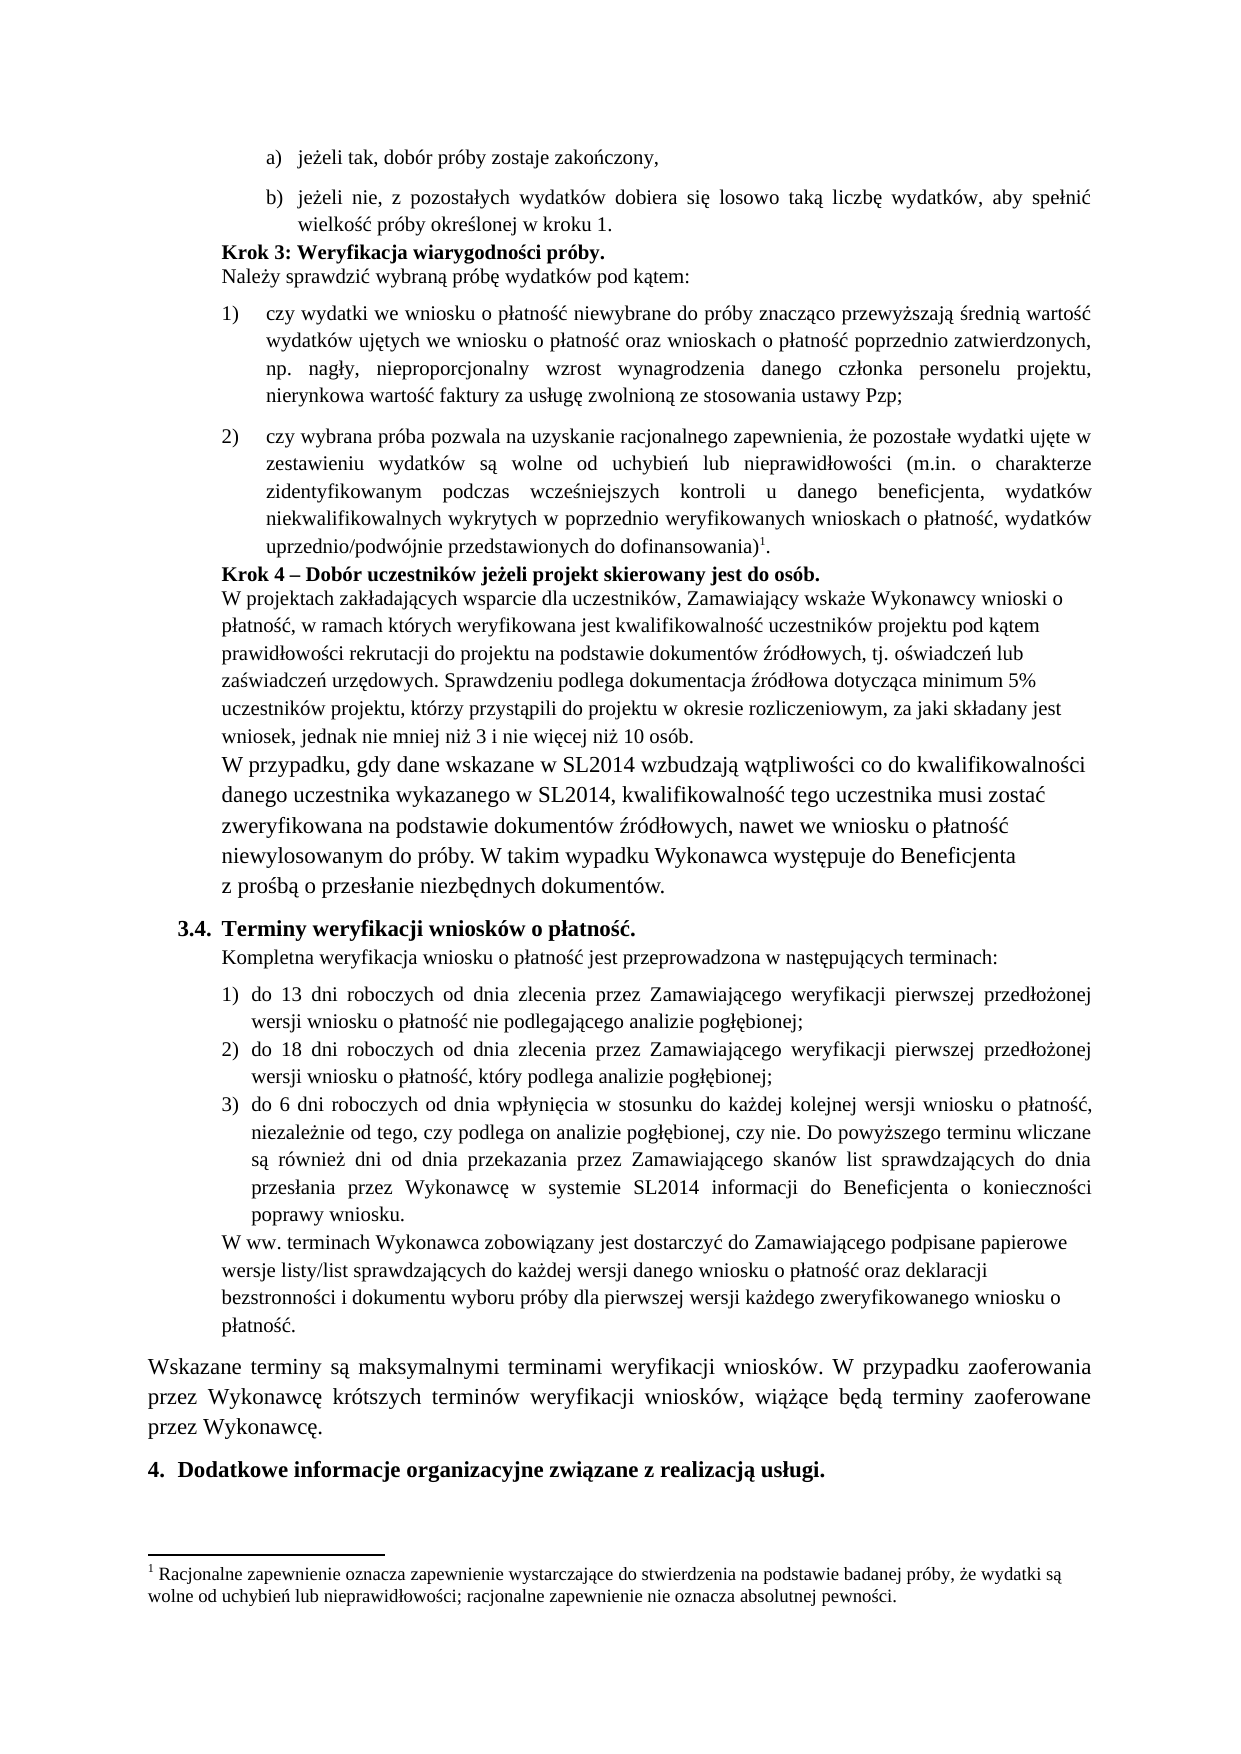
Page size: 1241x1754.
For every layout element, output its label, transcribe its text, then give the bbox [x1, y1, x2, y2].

list Dodatkowe informacje organizacyjne związane z realizacją usługi. [148, 1456, 1093, 1482]
list czy wydatki we wniosku o płatność niewybrane do próby znacząco przewyższają średnią wartość wydatków ujętych we wniosku o płatność oraz wnioskach o płatność poprzednio zatwierdzonych, np. nagły, nieproporcjonalny wzrost wynagrodzenia danego członka personelu projektu, nierynkowa wartość faktury za usługę zwolnioną ze stosowania ustawy Pzp; [221, 301, 1093, 407]
text Krok 4 – Dobór uczestników jeżeli projekt skierowany jest do osób. [221, 562, 1093, 586]
list czy wybrana próba pozwala na uzyskanie racjonalnego zapewnienia, że pozostałe wydatki ujęte w zestawieniu wydatków są wolne od uchybień lub nieprawidłowości (m.in. o charakterze zidentyfikowanym podczas wcześniejszych kontroli u danego beneficjenta, wydatków niekwalifikowalnych wykrytych w poprzednio weryfikowanych wnioskach o płatność, wydatków uprzednio/podwójnie przedstawionych do dofinansowania). [221, 423, 1093, 558]
list do 18 dni roboczych od dnia zlecenia przez Zamawiającego weryfikacji pierwszej przedłożonej wersji wniosku o płatność, który podlega analizie pogłębionej; [221, 1037, 1093, 1088]
list Terminy weryfikacji wniosków o płatność. [177, 915, 1093, 941]
text Krok 3: Weryfikacja wiarygodności próby. [221, 240, 1093, 264]
text W ww. terminach Wykonawca zobowiązany jest dostarczyć do Zamawiającego podpisane papierowe wersje listy/list sprawdzających do każdej wersji danego wniosku o płatność oraz deklaracji bezstronności i dokumentu wyboru próby dla pierwszej wersji każdego zweryfikowanego wniosku o płatność. [221, 1230, 1093, 1337]
text W projektach zakładających wsparcie dla uczestników, Zamawiający wskaże Wykonawcy wnioski o płatność, w ramach których weryfikowana jest kwalifikowalność uczestników projektu pod kątem prawidłowości rekrutacji do projektu na podstawie dokumentów źródłowych, tj. oświadczeń lub zaświadczeń urzędowych. Sprawdzeniu podlega dokumentacja źródłowa dotycząca minimum 5% uczestników projektu, którzy przystąpili do projektu w okresie rozliczeniowym, za jaki składany jest wniosek, jednak nie mniej niż 3 i nie więcej niż 10 osób. [221, 586, 1093, 748]
list do 13 dni roboczych od dnia zlecenia przez Zamawiającego weryfikacji pierwszej przedłożonej wersji wniosku o płatność nie podlegającego analizie pogłębionej; [221, 982, 1093, 1033]
list jeżeli tak, dobór próby zostaje zakończony, [266, 145, 1093, 169]
text W przypadku, gdy dane wskazane w SL2014 wzbudzają wątpliwości co do kwalifikowalności danego uczestnika wykazanego w SL2014, kwalifikowalność tego uczestnika musi zostać zweryfikowana na podstawie dokumentów źródłowych, nawet we wniosku o płatność niewylosowanym do próby. W takim wypadku Wykonawca występuje do Beneficjenta z prośbą o przesłanie niezbędnych dokumentów. [221, 751, 1093, 898]
text Wskazane terminy są maksymalnymi terminami weryfikacji wniosków. W przypadku zaoferowania przez Wykonawcę krótszych terminów weryfikacji wniosków, wiążące będą terminy zaoferowane przez Wykonawcę. [148, 1353, 1093, 1440]
text Należy sprawdzić wybraną próbę wydatków pod kątem: [221, 264, 1093, 288]
text Kompletna weryfikacja wniosku o płatność jest przeprowadzona w następujących terminach: [221, 945, 1093, 969]
list jeżeli nie, z pozostałych wydatków dobiera się losowo taką liczbę wydatków, aby spełnić wielkość próby określonej w kroku 1. [266, 185, 1093, 236]
list do 6 dni roboczych od dnia wpłynięcia w stosunku do każdej kolejnej wersji wniosku o płatność, niezależnie od tego, czy podlega on analizie pogłębionej, czy nie. Do powyższego terminu wliczane są również dni od dnia przekazania przez Zamawiającego skanów list sprawdzających do dnia przesłania przez Wykonawcę w systemie SL2014 informacji do Beneficjenta o konieczności poprawy wniosku. [221, 1092, 1093, 1226]
